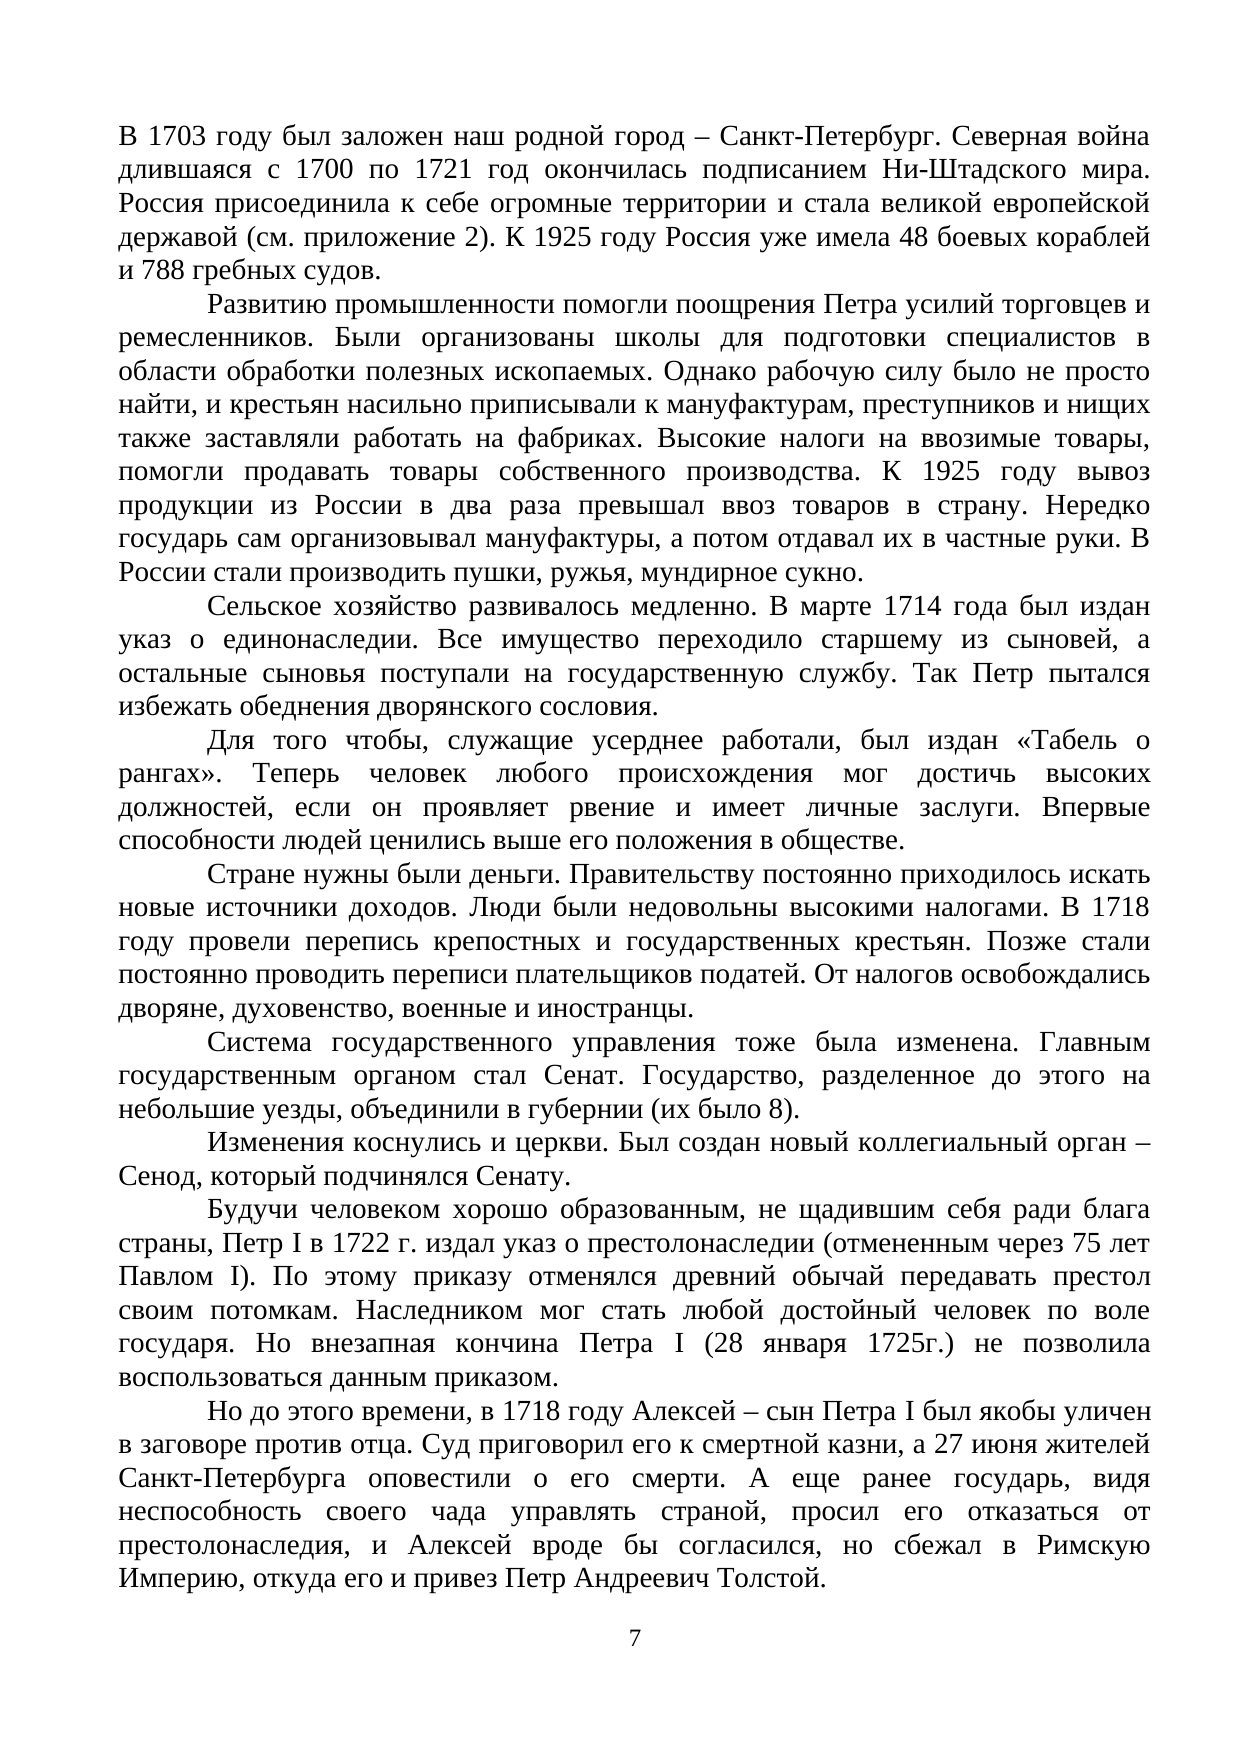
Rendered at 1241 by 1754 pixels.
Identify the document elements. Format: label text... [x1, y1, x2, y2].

list Сельское хозяйство развивалось медленно. В марте 1714 года был издан указ о единонаследии. Все имущество переходило старшему из сыновей, а остальные сыновья поступали на государственную службу. Так Петр пытался избежать обеднения дворянского сословия. [118, 588, 1152, 722]
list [118, 118, 1152, 286]
list Изменения коснулись и церкви. Был создан новый коллегиальный орган – Сенод, который подчинялся Сенату. [118, 1124, 1152, 1191]
list Будучи человеком хорошо образованным, не щадившим себя ради блага страны, Петр I в 1722 г. издал указ о престолонаследии (отмененным через 75 лет Павлом I). По этому приказу отменялся древний обычай передавать престол своим потомкам. Наследником мог стать любой достойный человек по воле государя. Но внезапная кончина Петра I (28 января 1725г.) не позволила воспользоваться данным приказом. [118, 1191, 1152, 1393]
list Стране нужны были деньги. Правительству постоянно приходилось искать новые источники доходов. Люди были недовольны высокими налогами. В 1718 году провели перепись крепостных и государственных крестьян. Позже стали постоянно проводить переписи плательщиков податей. От налогов освобождались дворяне, духовенство, военные и иностранцы. [118, 856, 1152, 1024]
list Для того чтобы, служащие усерднее работали, был издан «Табель о рангах». Теперь человек любого происхождения мог достичь высоких должностей, если он проявляет рвение и имеет личные заслуги. Впервые способности людей ценились выше его положения в обществе. [118, 722, 1152, 856]
list Развитию промышленности помогли поощрения Петра усилий торговцев и ремесленников. Были организованы школы для подготовки специалистов в области обработки полезных ископаемых. Однако рабочую силу было не просто найти, и крестьян насильно приписывали к мануфактурам, преступников и нищих также заставляли работать на фабриках. Высокие налоги на ввозимые товары, помогли продавать товары собственного производства. К 1925 году вывоз продукции из России в два раза превышал ввоз товаров в страну. Нередко государь сам организовывал мануфактуры, а потом отдавал их в частные руки. В России стали производить пушки, ружья, мундирное сукно. [118, 286, 1152, 588]
list Но до этого времени, в 1718 году Алексей – сын Петра I был якобы уличен в заговоре против отца. Суд приговорил его к смертной казни, а 27 июня жителей Санкт-Петербурга оповестили о его смерти. А еще ранее государь, видя неспособность своего чада управлять страной, просил его отказаться от престолонаследия, и Алексей вроде бы согласился, но сбежал в Римскую Империю, откуда его и привез Петр Андреевич Толстой. [118, 1393, 1152, 1594]
list Система государственного управления тоже была изменена. Главным государственным органом стал Сенат. Государство, разделенное до этого на небольшие уезды, объединили в губернии (их было 8). [118, 1024, 1152, 1124]
